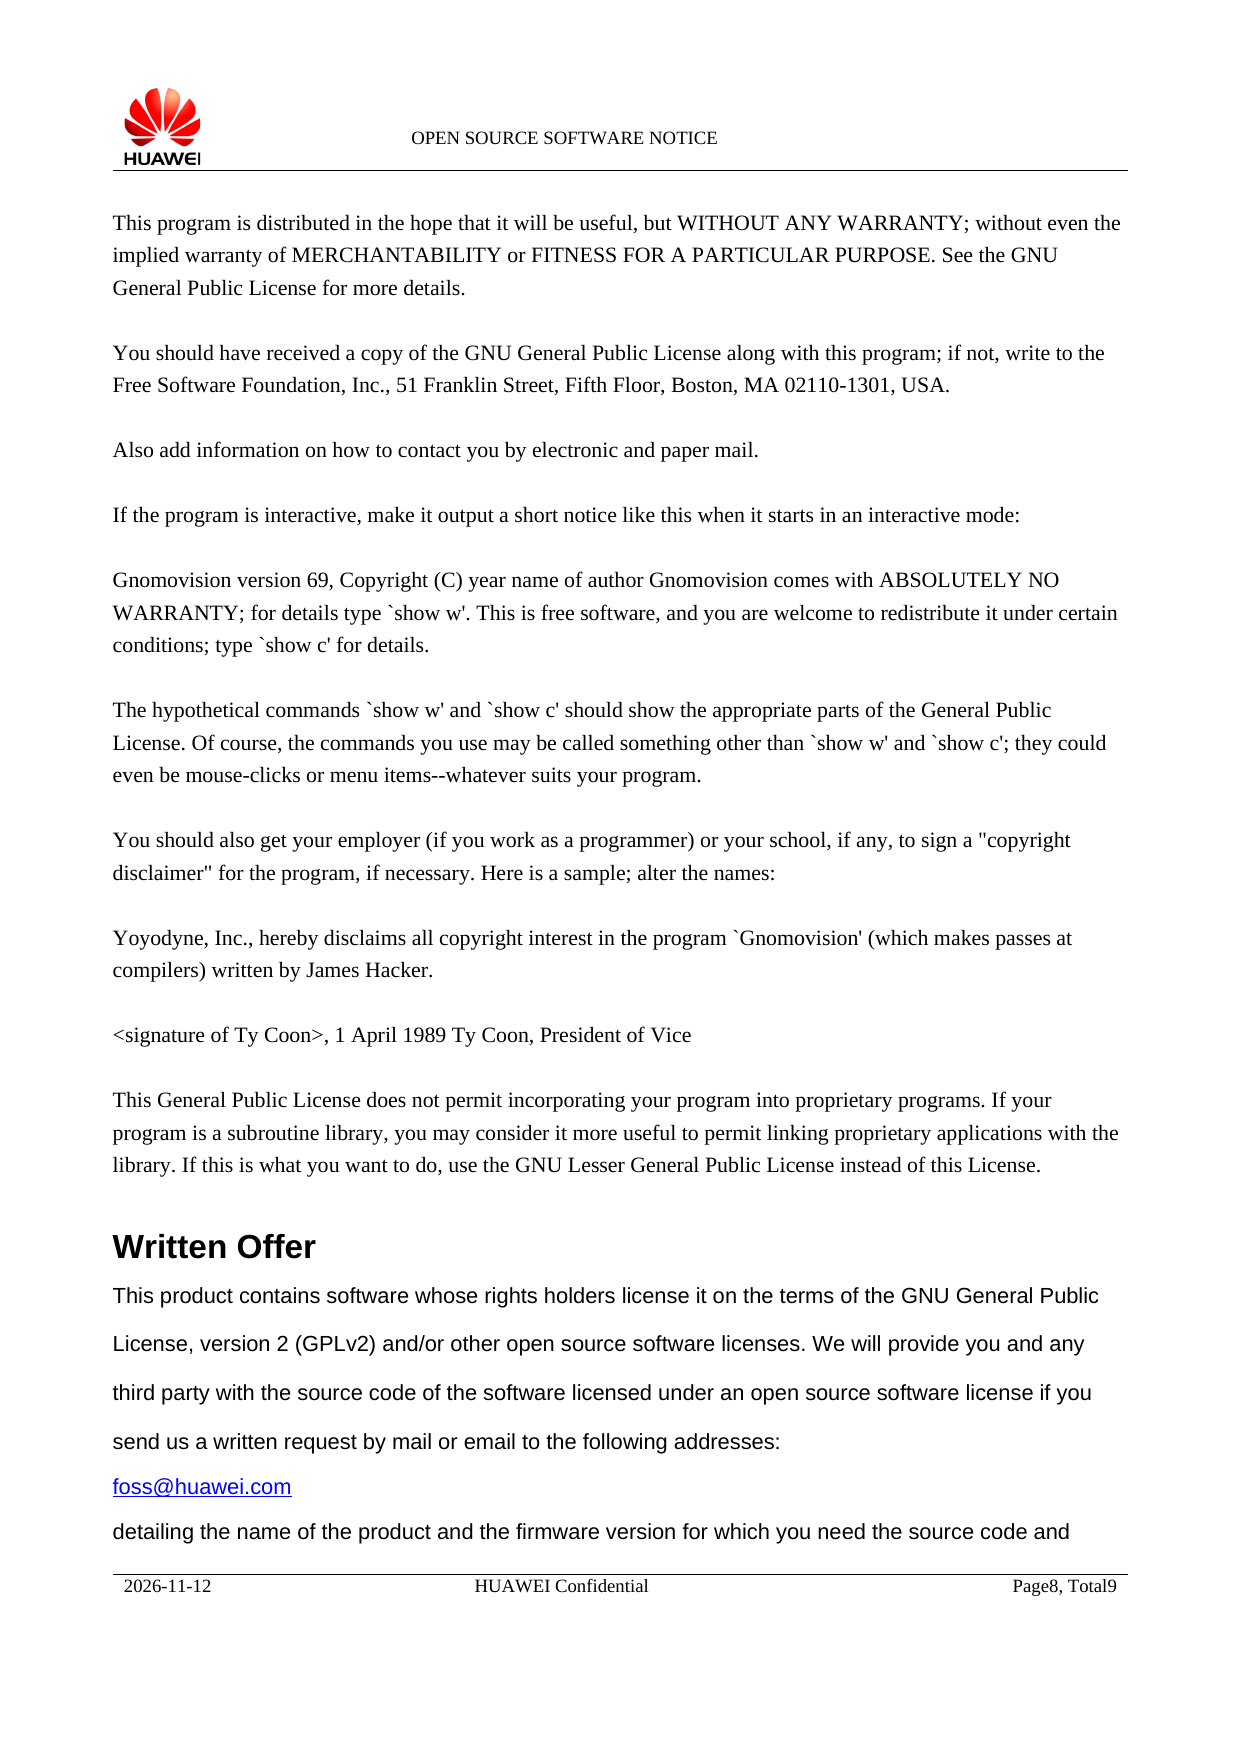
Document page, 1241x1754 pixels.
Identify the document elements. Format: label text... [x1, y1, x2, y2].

text foss@huawei.com [112, 1470, 1128, 1503]
text <signature of Ty Coon>, 1 April 1989 Ty Coon, President of Vice [112, 1019, 1128, 1051]
text You should have received a copy of the GNU General Public License along with this program; if not, write to the Free Software Foundation, Inc., 51 Franklin Street, Fifth Floor, Boston, MA 02110-1301, USA. [112, 336, 1128, 401]
text This program is distributed in the hope that it will be useful, but WITHOUT ANY WARRANTY; without even the implied warranty of MERCHANTABILITY or FITNESS FOR A PARTICULAR PURPOSE. See the GNU General Public License for more details. [112, 206, 1128, 304]
picture [124, 88, 201, 165]
text Also add information on how to contact you by electronic and paper mail. [112, 434, 1128, 466]
text This General Public License does not permit incorporating your program into proprietary programs. If your program is a subroutine library, you may consider it more useful to permit linking proprietary applications with the library. If this is what you want to do, use the GNU Lesser General Public License instead of this License. [112, 1084, 1128, 1214]
text Gnomovision version 69, Copyright (C) year name of author Gnomovision comes with ABSOLUTELY NO WARRANTY; for details type `show w'. This is free software, and you are welcome to redistribute it under certain conditions; type `show c' for details. [112, 564, 1128, 661]
text The hypothetical commands `show w' and `show c' should show the appropriate parts of the General Public License. Of course, the commands you use may be called something other than `show w' and `show c'; they could even be mouse-clicks or menu items--whatever suits your program. [112, 694, 1128, 791]
text detailing the name of the product and the firmware version for which you need the source code and indicating how we can contact you. [112, 1515, 1128, 1548]
text This product contains software whose rights holders license it on the terms of the GNU General Public License, version 2 (GPLv2) and/or other open source software licenses. We will provide you and any third party with the source code of the software licensed under an open source software license if you send us a written request by mail or email to the following addresses: [112, 1279, 1128, 1458]
text Yoyodyne, Inc., hereby disclaims all copyright interest in the program `Gnomovision' (which makes passes at compilers) written by James Hacker. [112, 921, 1128, 986]
text You should also get your employer (if you work as a programmer) or your school, if any, to sign a "copyright disclaimer" for the program, if necessary. Here is a sample; alter the names: [112, 824, 1128, 889]
text If the program is interactive, make it output a short notice like this when it starts in an interactive mode: [112, 499, 1128, 531]
text Written Offer [112, 1214, 1128, 1279]
